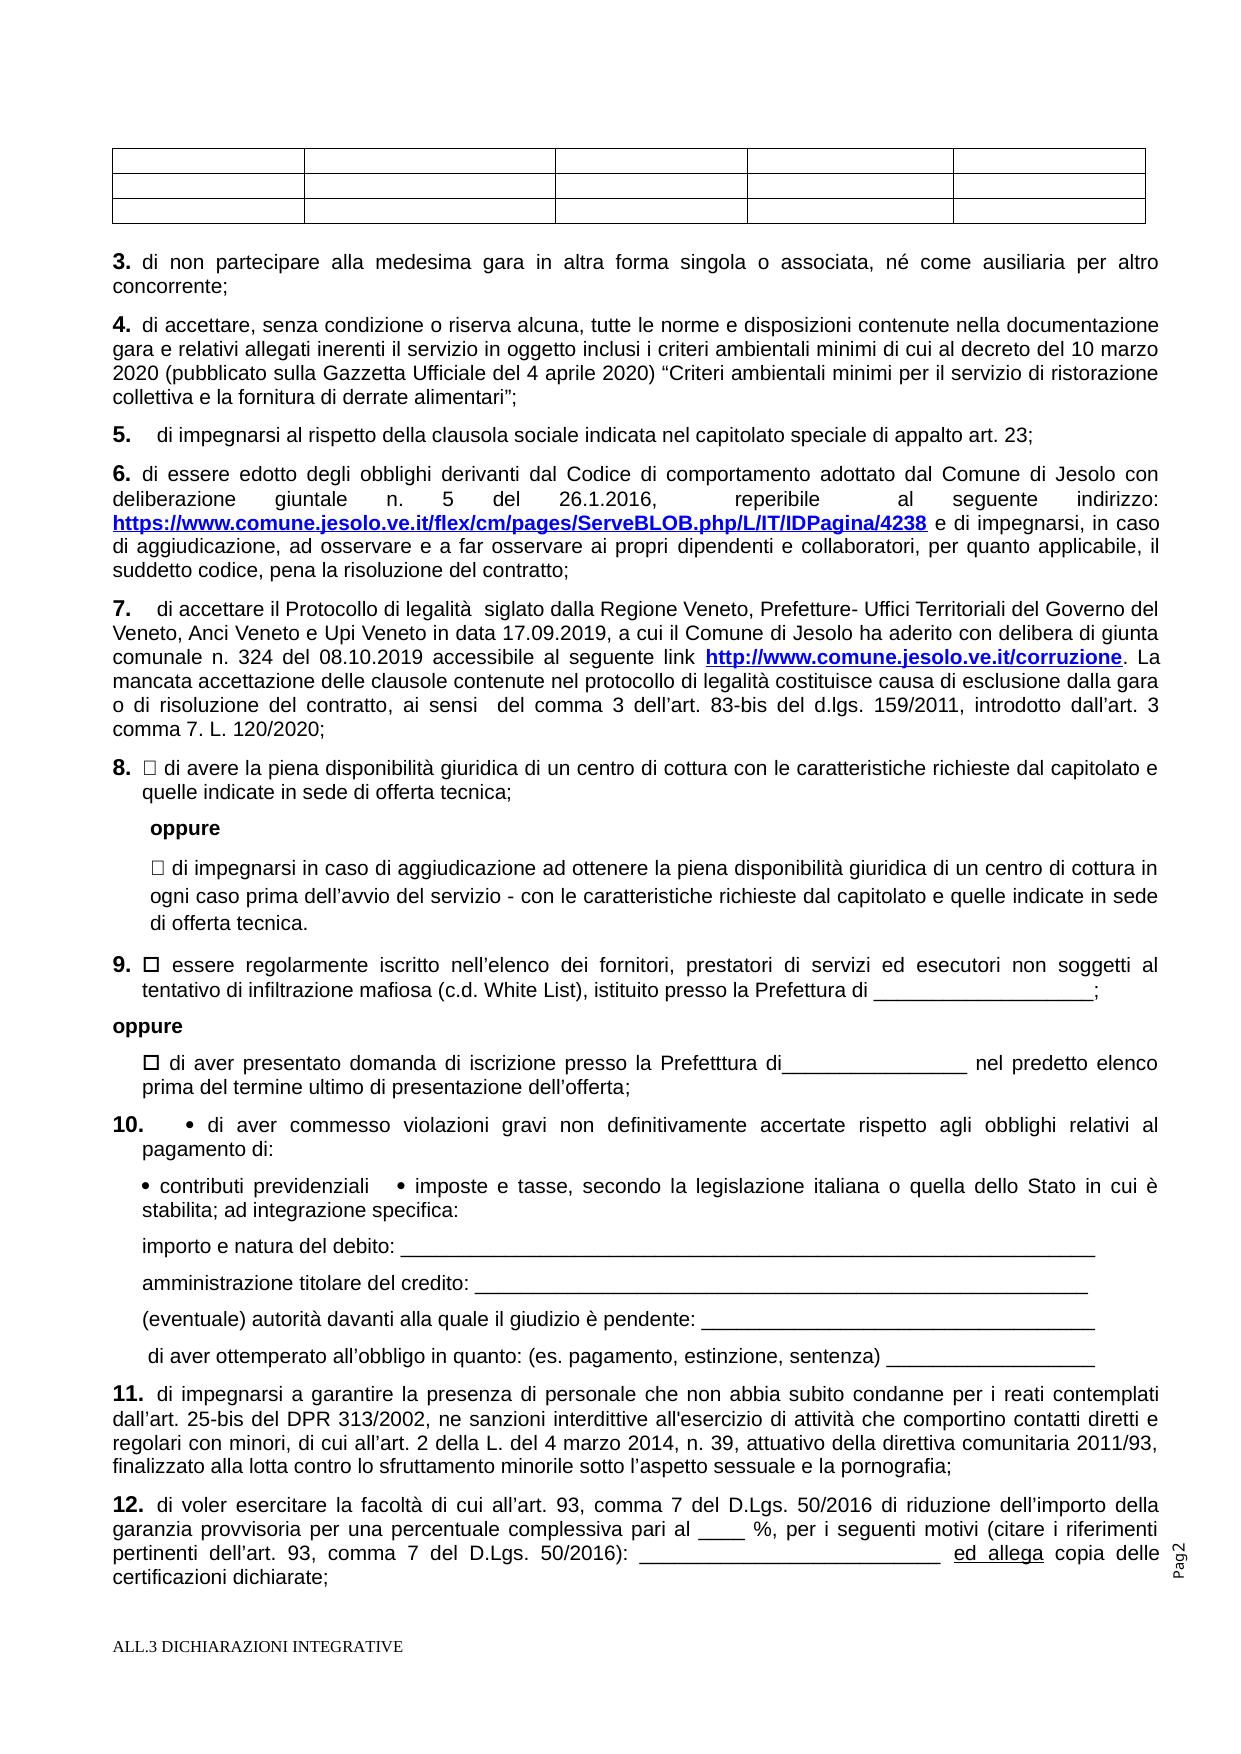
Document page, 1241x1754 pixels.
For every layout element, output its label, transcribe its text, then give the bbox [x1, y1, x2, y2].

list di non partecipare alla medesima gara in altra forma singola o associata, né come ausiliaria per altro concorrente; [112, 248, 1160, 298]
table_cell [748, 199, 953, 223]
text oppure [112, 1014, 1160, 1038]
table_cell [305, 174, 555, 198]
table_cell [556, 199, 747, 223]
table_cell [748, 149, 953, 173]
table_cell [954, 149, 1145, 173]
table_cell [113, 149, 304, 173]
list di impegnarsi a garantire la presenza di personale che non abbia subito condanne per i reati contemplati dall’art. 25-bis del DPR 313/2002, ne sanzioni interdittive all'esercizio di attività che comportino contatti diretti e regolari con minori, di cui all’art. 2 della L. del 4 marzo 2014, n. 39, attuativo della direttiva comunitaria 2011/93, finalizzato alla lotta contro lo sfruttamento minorile sotto l’aspetto sessuale e la pornografia; [112, 1380, 1160, 1478]
table_cell [113, 174, 304, 198]
text (eventuale) autorità davanti alla quale il giudizio è pendente: __________________________________ [142, 1307, 1160, 1331]
table_cell [113, 199, 304, 223]
text oppure [150, 816, 1160, 840]
text  di aver presentato domanda di iscrizione presso la Prefetttura di________________ nel predetto elenco prima del termine ultimo di presentazione dell’offerta; [142, 1051, 1160, 1098]
text contributi previdenziali imposte e tasse, secondo la legislazione italiana o quella dello Stato in cui è stabilita; ad integrazione specifica: [142, 1174, 1160, 1222]
table_cell [748, 174, 953, 198]
list di accettare il Protocollo di legalità siglato dalla Regione Veneto, Prefetture- Uffici Territoriali del Governo del Veneto, Anci Veneto e Upi Veneto in data 17.09.2019, a cui il Comune di Jesolo ha aderito con delibera di giunta comunale n. 324 del 08.10.2019 accessibile al seguente link http://www.comune.jesolo.ve.it/corruzione. La mancata accettazione delle clausole contenute nel protocollo di legalità costituisce causa di esclusione dalla gara o di risoluzione del contratto, ai sensi del comma 3 dell’art. 83-bis del d.lgs. 159/2011, introdotto dall’art. 3 comma 7. L. 120/2020; [112, 595, 1160, 741]
table_cell [556, 174, 747, 198]
list di accettare, senza condizione o riserva alcuna, tutte le norme e disposizioni contenute nella documentazione gara e relativi allegati inerenti il servizio in oggetto inclusi i criteri ambientali minimi di cui al decreto del 10 marzo 2020 (pubblicato sulla Gazzetta Ufficiale del 4 aprile 2020) “Criteri ambientali minimi per il servizio di ristorazione collettiva e la fornitura di derrate alimentari”; [112, 311, 1160, 409]
text importo e natura del debito: ____________________________________________________________ [142, 1234, 1160, 1258]
text di aver ottemperato all’obbligo in quanto: (es. pagamento, estinzione, sentenza) __________________ [142, 1344, 1160, 1368]
table_cell [954, 174, 1145, 198]
table_cell [954, 199, 1145, 223]
table_cell [305, 199, 555, 223]
list di essere edotto degli obblighi derivanti dal Codice di comportamento adottato dal Comune di Jesolo con deliberazione giuntale n. 5 del 26.1.2016, reperibile al seguente indirizzo: https://www.comune.jesolo.ve.it/flex/cm/pages/ServeBLOB.php/L/IT/IDPagina/4238 e di impegnarsi, in caso di aggiudicazione, ad osservare e a far osservare ai propri dipendenti e collaboratori, per quanto applicabile, il suddetto codice, pena la risoluzione del contratto; [112, 460, 1160, 582]
list  essere regolarmente iscritto nell’elenco dei fornitori, prestatori di servizi ed esecutori non soggetti al tentativo di infiltrazione mafiosa (c.d. White List), istituito presso la Prefettura di ___________________; [112, 951, 1160, 1002]
list di aver commesso violazioni gravi non definitivamente accertate rispetto agli obblighi relativi al pagamento di: [112, 1111, 1160, 1161]
text  di impegnarsi in caso di aggiudicazione ad ottenere la piena disponibilità giuridica di un centro di cottura in ogni caso prima dell’avvio del servizio - con le caratteristiche richieste dal capitolato e quelle indicate in sede di offerta tecnica. [150, 856, 1160, 935]
table_cell [305, 149, 555, 173]
list  di avere la piena disponibilità giuridica di un centro di cottura con le caratteristiche richieste dal capitolato e quelle indicate in sede di offerta tecnica; [112, 753, 1160, 804]
text amministrazione titolare del credito: _____________________________________________________ [142, 1271, 1160, 1295]
table_cell [556, 149, 747, 173]
list di voler esercitare la facoltà di cui all’art. 93, comma 7 del D.Lgs. 50/2016 di riduzione dell’importo della garanzia provvisoria per una percentuale complessiva pari al ____ %, per i seguenti motivi (citare i riferimenti pertinenti dell’art. 93, comma 7 del D.Lgs. 50/2016): __________________________ ed allega copia delle certificazioni dichiarate; [112, 1491, 1160, 1589]
list di impegnarsi al rispetto della clausola sociale indicata nel capitolato speciale di appalto art. 23; [112, 421, 1160, 448]
